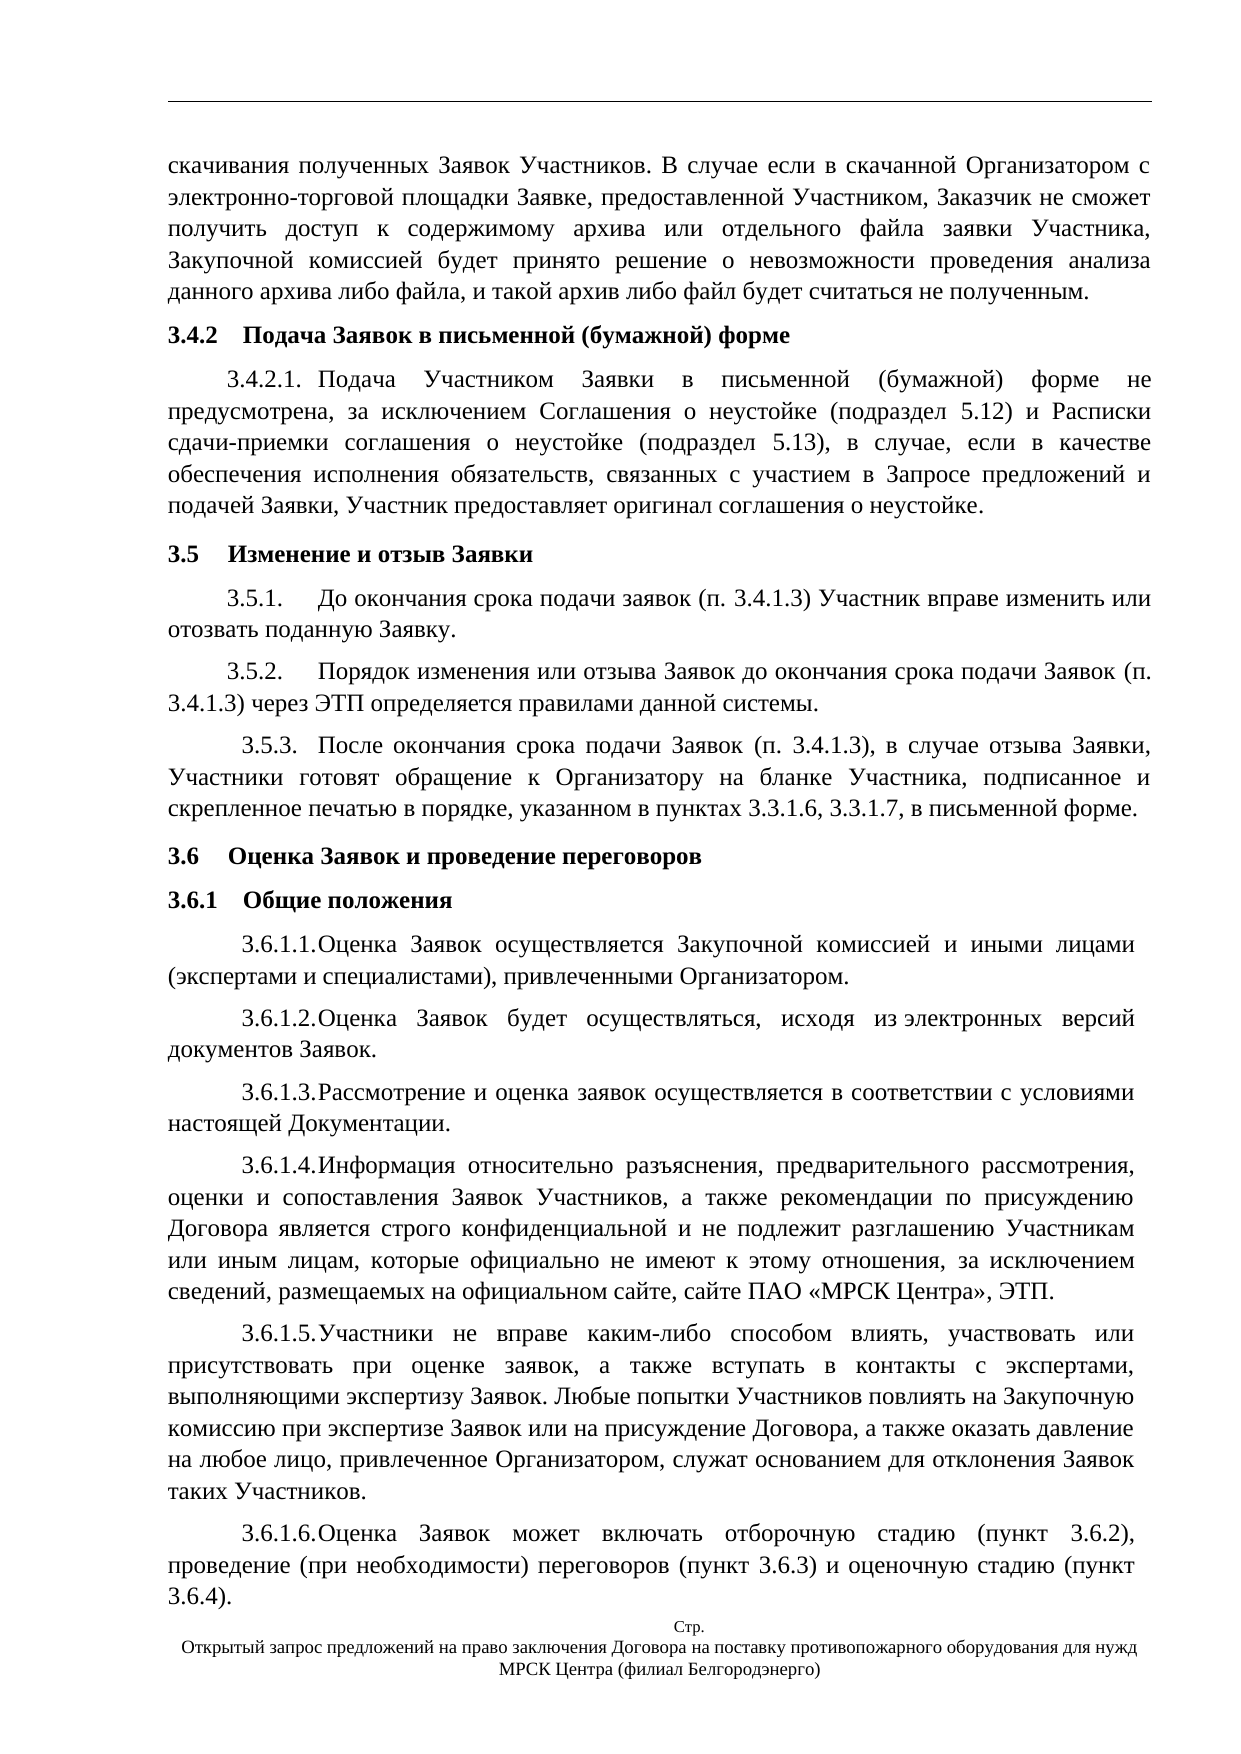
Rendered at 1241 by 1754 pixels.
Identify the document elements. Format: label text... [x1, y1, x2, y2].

list Участники не вправе каким-либо способом влиять, участвовать или присутствовать при оценке заявок, а также вступать в контакты с экспертами, выполняющими экспертизу Заявок. Любые попытки Участников повлиять на Закупочную комиссию при экспертизе Заявок или на присуждение Договора, а также оказать давление на любое лицо, привлеченное Организатором, служат основанием для отклонения Заявок таких Участников. [168, 1318, 1135, 1505]
subtitle Изменение и отзыв Заявки [168, 539, 1152, 568]
subtitle Оценка Заявок и проведение переговоров [168, 841, 1152, 870]
list Оценка Заявок осуществляется Закупочной комиссией и иными лицами (экспертами и специалистами), привлеченными Организатором. [168, 929, 1135, 990]
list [168, 150, 1152, 305]
list Оценка Заявок будет осуществляться, исходя из электронных версий документов Заявок. [168, 1003, 1135, 1063]
subtitle Общие положения [168, 885, 1152, 914]
list Рассмотрение и оценка заявок осуществляется в соответствии с условиями настоящей Документации. [168, 1077, 1135, 1137]
subtitle Подача Заявок в письменной (бумажной) форме [168, 320, 1152, 349]
list Информация относительно разъяснения, предварительного рассмотрения, оценки и сопоставления Заявок Участников, а также рекомендации по присуждению Договора является строго конфиденциальной и не подлежит разглашению Участникам или иным лицам, которые официально не имеют к этому отношения, за исключением сведений, размещаемых на официальном сайте, сайте ПАО «МРСК Центра», ЭТП. [168, 1150, 1135, 1305]
